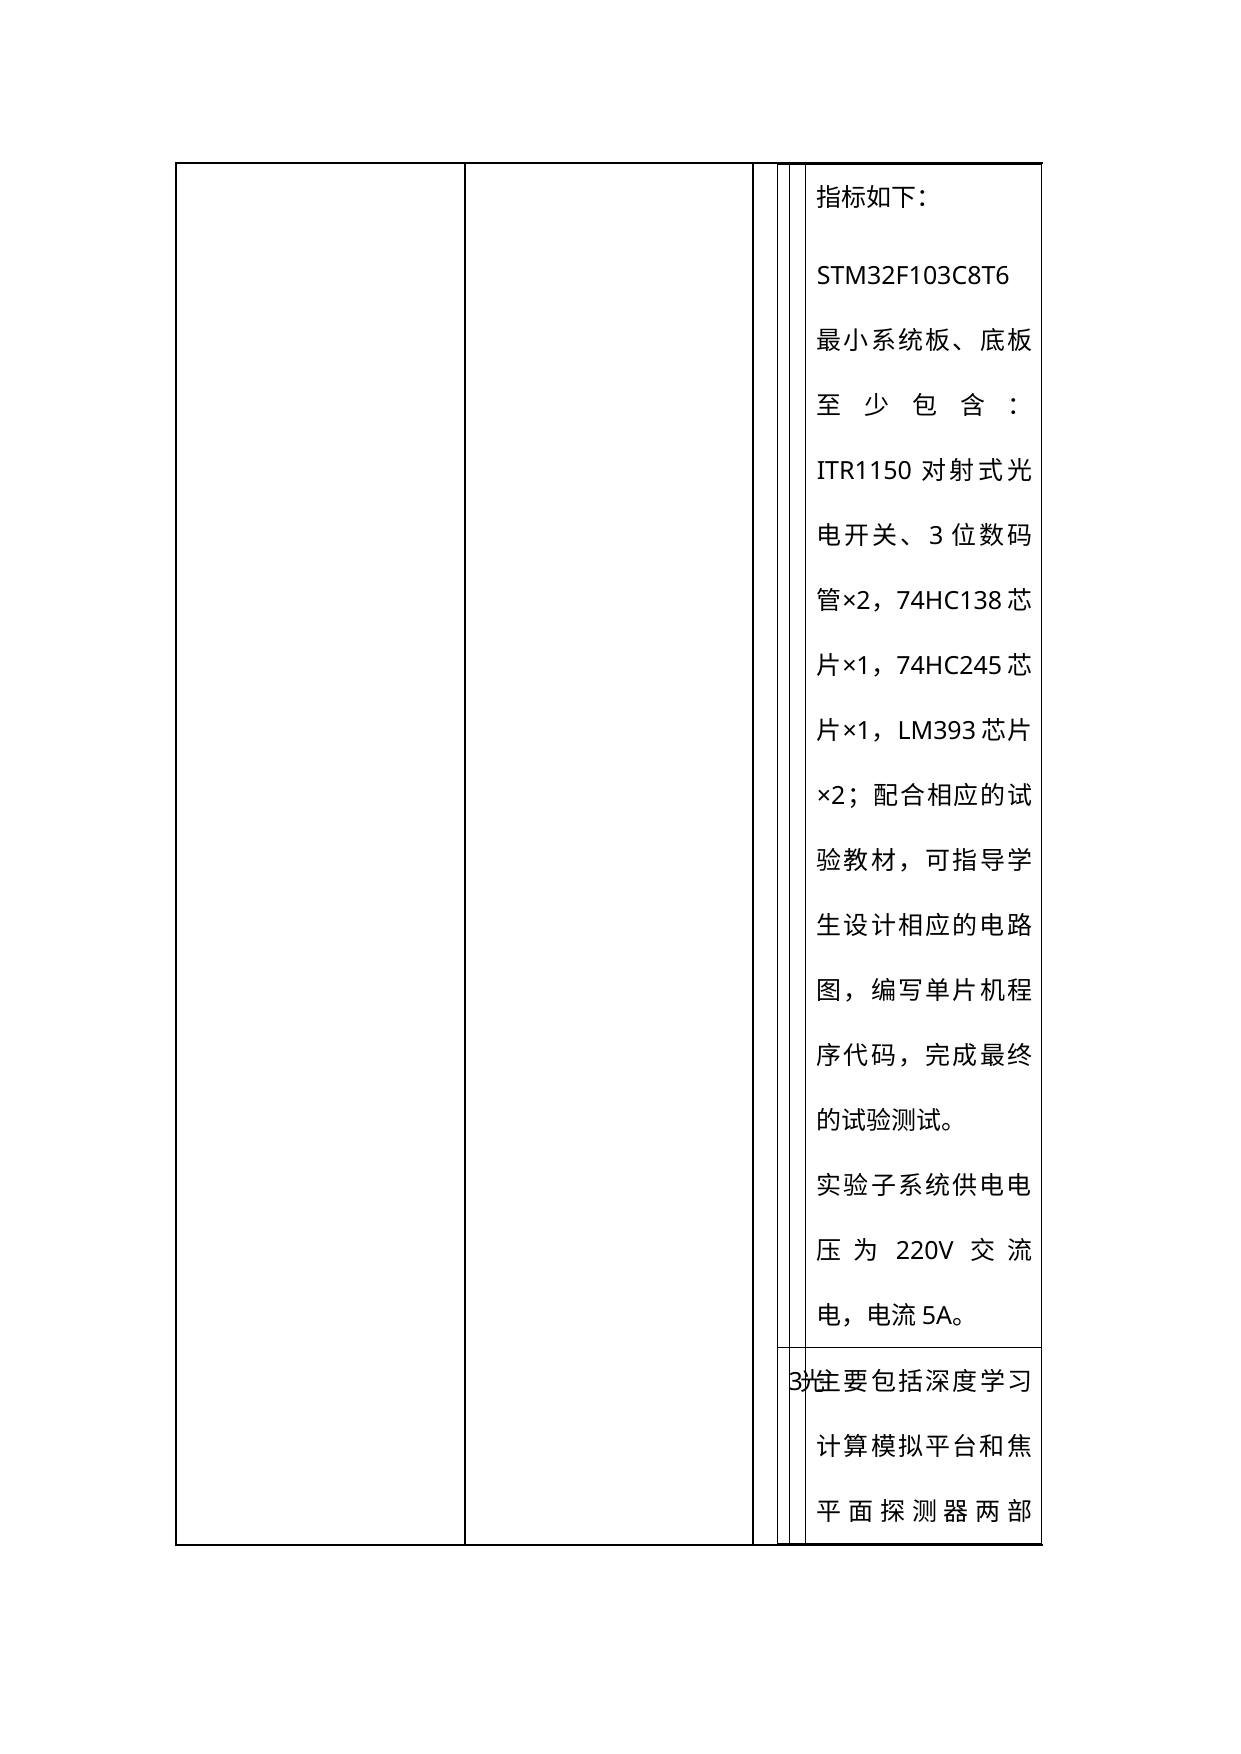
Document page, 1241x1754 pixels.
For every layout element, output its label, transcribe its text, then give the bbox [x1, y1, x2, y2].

table_cell 1 [466, 164, 752, 1544]
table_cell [754, 164, 777, 1544]
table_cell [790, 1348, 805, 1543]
table_cell [177, 164, 464, 1544]
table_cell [806, 165, 1041, 1347]
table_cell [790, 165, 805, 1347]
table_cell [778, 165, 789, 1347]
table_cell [806, 1348, 1041, 1543]
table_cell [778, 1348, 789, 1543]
